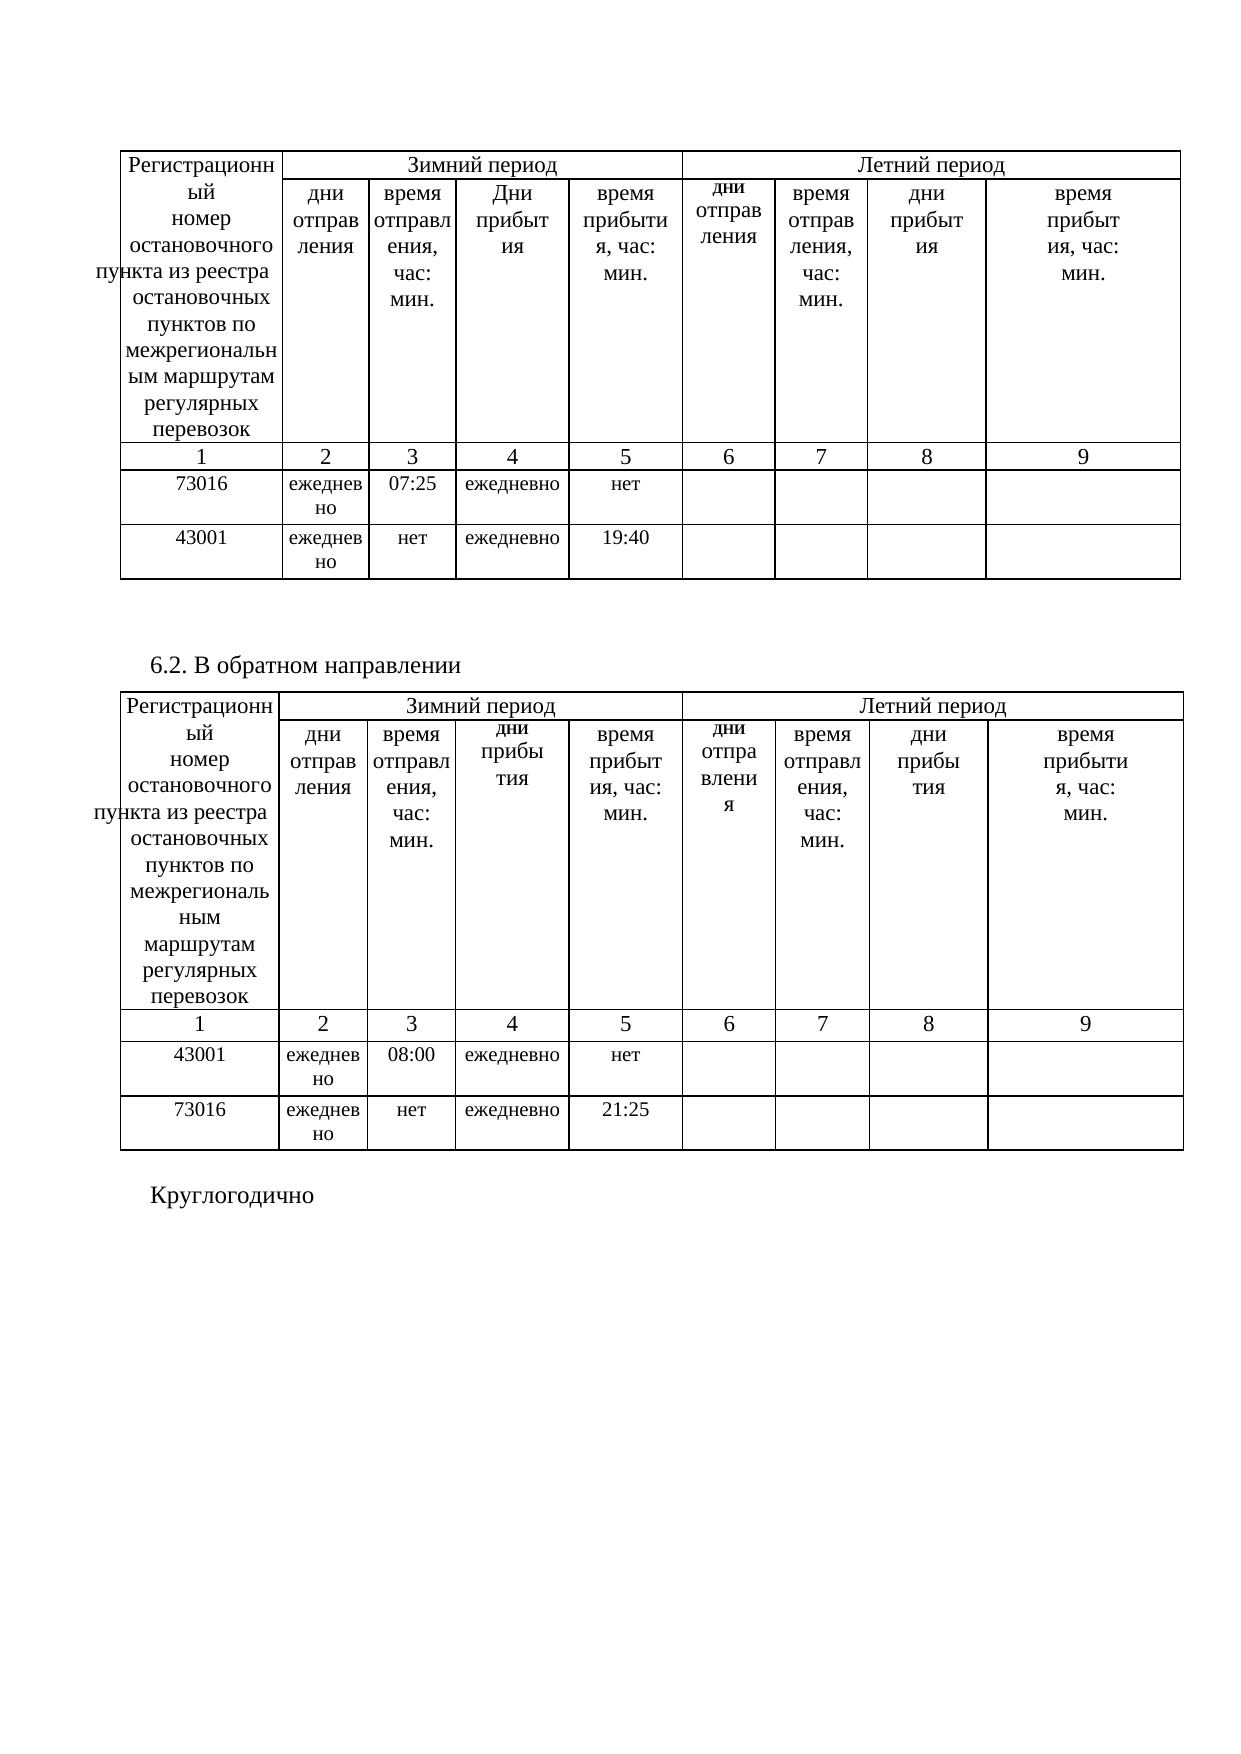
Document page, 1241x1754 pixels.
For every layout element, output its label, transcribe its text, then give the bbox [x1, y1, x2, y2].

table_cell 9 [987, 443, 1180, 469]
table_header Зимний период [283, 152, 682, 178]
table_cell [683, 471, 774, 524]
table_cell нет [368, 1097, 455, 1149]
table_cell время отправл ения, час: мин. [368, 721, 455, 1009]
table_cell 2 [280, 1010, 367, 1041]
table_header Зимний период [280, 693, 682, 719]
table_cell 6 [683, 1010, 775, 1041]
table_cell ДНИ прибы тия [456, 721, 568, 1009]
table_cell [870, 1097, 987, 1149]
table_cell [776, 1042, 869, 1095]
table_cell 73016 [121, 471, 282, 524]
table_cell время прибыти я, час: мин. [570, 180, 682, 441]
table_cell [868, 471, 985, 524]
table_cell 21:25 [570, 1097, 682, 1149]
table_cell ежедневно [283, 525, 368, 578]
table_cell [989, 1042, 1183, 1095]
table_cell 43001 [121, 1042, 278, 1095]
table_cell [776, 525, 867, 578]
table_cell 1 [121, 443, 282, 469]
table_cell время отправ ления, час: мин. [776, 180, 867, 441]
table_header Летний период [683, 693, 1183, 719]
table_cell [987, 525, 1180, 578]
table_cell ежедневно [456, 1042, 568, 1095]
table_cell нет [570, 1042, 682, 1095]
table_cell [987, 471, 1180, 524]
table_header Регистрационный номер остановочного пункта из реестра остановочных пунктов по межрегиональным маршрутам регулярных перевозок [121, 693, 278, 1009]
table_cell нет [570, 471, 682, 524]
table_cell ежедневно [456, 1097, 568, 1149]
table_cell 4 [456, 1010, 568, 1041]
table_cell 5 [570, 443, 682, 469]
table_cell дни прибы тия [870, 721, 987, 1009]
table_cell дни отправ ления [283, 180, 368, 441]
table_cell ДНИ отпра влени я [683, 721, 775, 1009]
table_cell [776, 1097, 869, 1149]
table_cell [868, 525, 985, 578]
table_header Летний период [683, 152, 1180, 178]
table_cell ежедневно [457, 471, 568, 524]
table_cell [870, 1042, 987, 1095]
table_cell время прибыт ия, час: мин. [987, 180, 1180, 441]
table_cell ежедневно [280, 1042, 367, 1095]
table_cell дни прибыт ия [868, 180, 985, 441]
table_cell 08:00 [368, 1042, 455, 1095]
table_cell дни отправ ления [280, 721, 367, 1009]
table_cell время отправл ения, час: мин. [776, 721, 869, 1009]
table_cell Дни прибыт ия [457, 180, 568, 441]
table_cell 6 [683, 443, 774, 469]
table_cell 9 [989, 1010, 1183, 1041]
table_cell ежедневно [283, 471, 368, 524]
table_cell нет [370, 525, 455, 578]
table_cell 8 [868, 443, 985, 469]
table_cell 43001 [121, 525, 282, 578]
table_cell 3 [370, 443, 455, 469]
table_cell 3 [368, 1010, 455, 1041]
table_cell [683, 1042, 775, 1095]
table_cell время прибыти я, час: мин. [989, 721, 1183, 1009]
table_cell [776, 471, 867, 524]
table_cell 5 [570, 1010, 682, 1041]
table_cell 1 [121, 1010, 278, 1041]
table_cell 2 [283, 443, 368, 469]
table_cell 7 [776, 443, 867, 469]
table_cell ежедневно [280, 1097, 367, 1149]
table_cell ежедневно [457, 525, 568, 578]
table_cell [683, 1097, 775, 1149]
table_cell [683, 525, 774, 578]
table_cell 7 [776, 1010, 869, 1041]
text 6.2. В обратном направлении [150, 650, 1090, 678]
table_cell 8 [870, 1010, 987, 1041]
table_cell 4 [457, 443, 568, 469]
table_cell время прибыт ия, час: мин. [570, 721, 682, 1009]
table_cell ДНИ отправ ления [683, 180, 774, 441]
text Круглогодично [150, 1180, 1090, 1208]
table_header Регистрационный номер остановочного пункта из реестра остановочных пунктов по межрегиональным маршрутам регулярных перевозок [121, 152, 282, 441]
table_cell 19:40 [570, 525, 682, 578]
table_cell 07:25 [370, 471, 455, 524]
table_cell [989, 1097, 1183, 1149]
table_cell 73016 [121, 1097, 278, 1149]
table_cell время отправл ения, час: мин. [370, 180, 455, 441]
